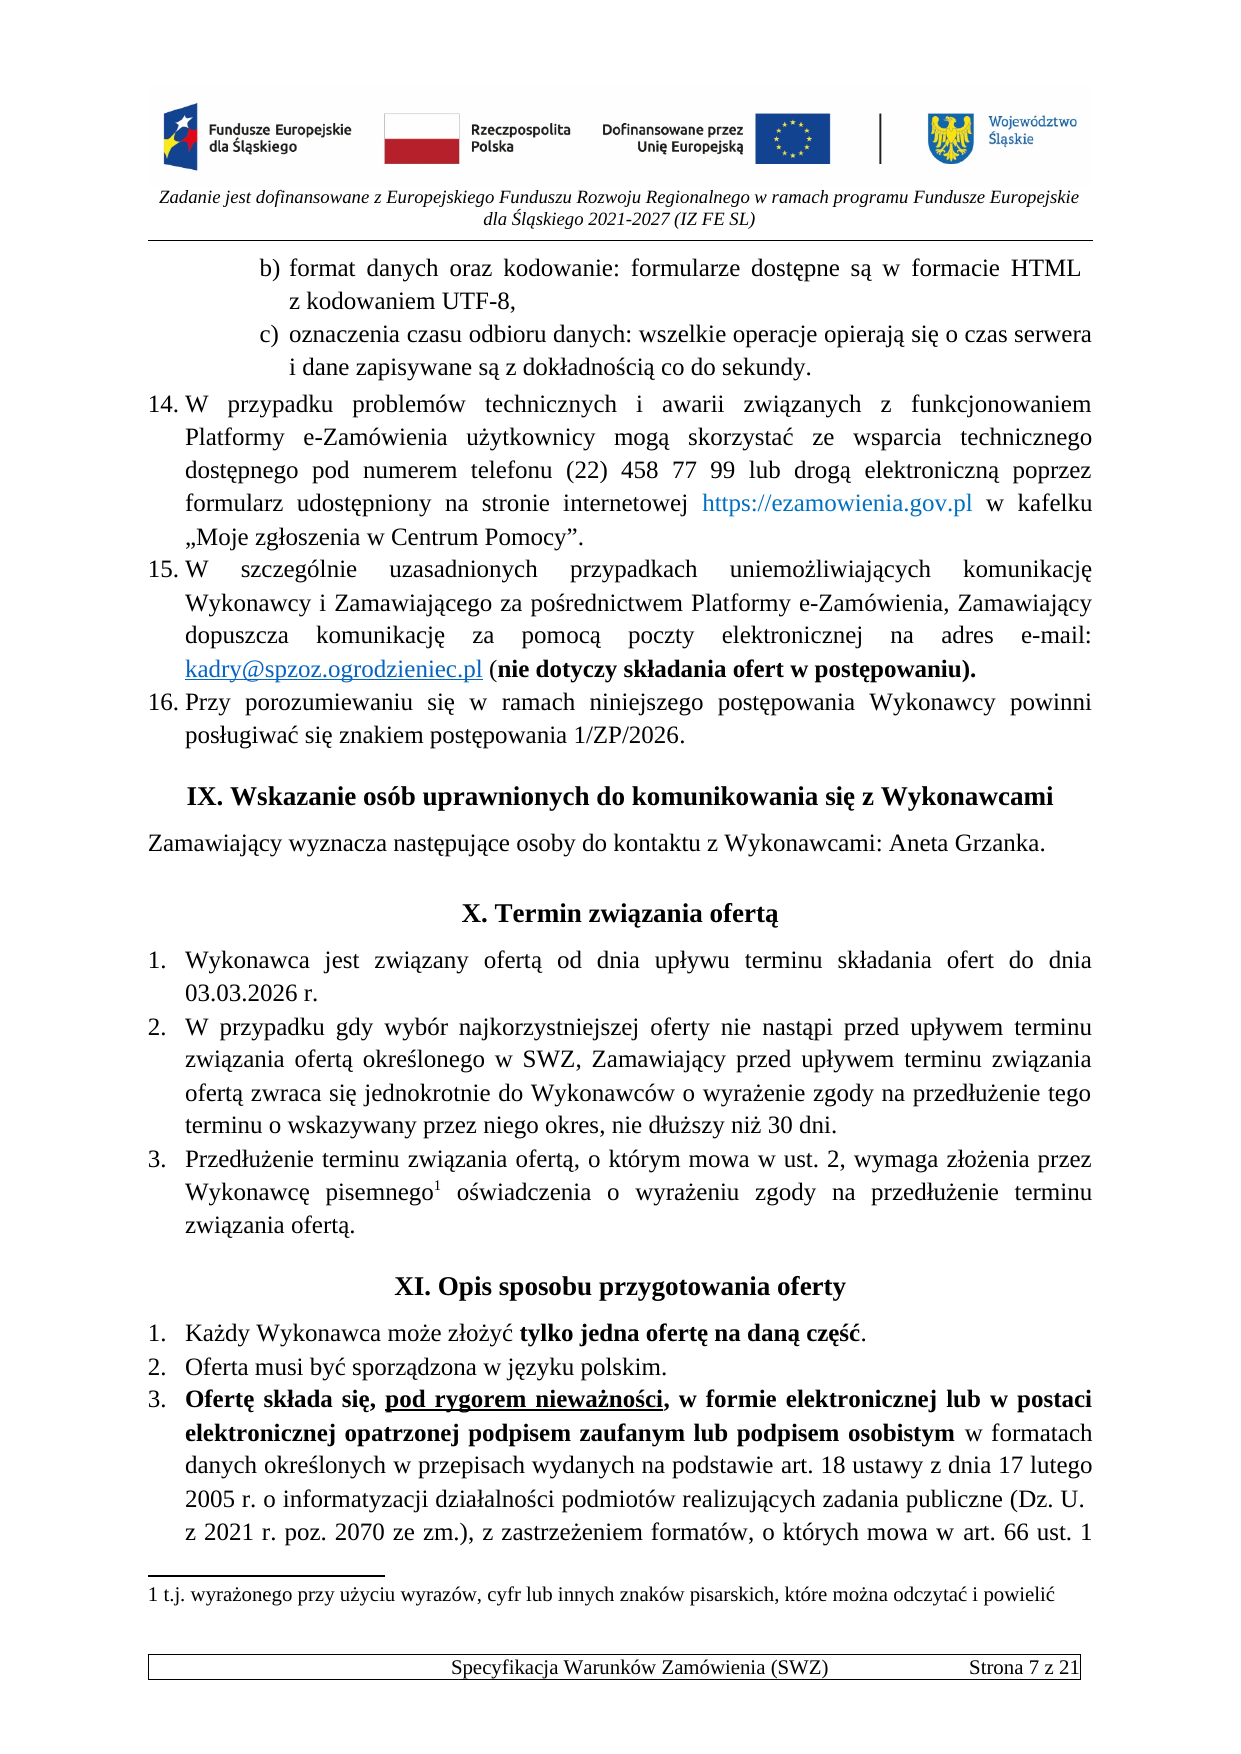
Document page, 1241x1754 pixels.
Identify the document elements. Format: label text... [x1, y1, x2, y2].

list format danych oraz kodowanie: formularze dostępne są w formacie HTML z kodowaniem UTF-8, [259, 253, 1093, 315]
text XI. Opis sposobu przygotowania oferty [148, 1270, 1093, 1301]
text IX. Wskazanie osób uprawnionych do komunikowania się z Wykonawcami [148, 780, 1093, 811]
list Przedłużenie terminu związania ofertą, o którym mowa w ust. 2, wymaga złożenia przez Wykonawcę pisemnego oświadczenia o wyrażeniu zgody na przedłużenie terminu związania ofertą. [148, 1144, 1093, 1238]
list Przy porozumiewaniu się w ramach niniejszego postępowania Wykonawcy powinni posługiwać się znakiem postępowania 1/ZP/2026. [148, 687, 1093, 748]
list W przypadku gdy wybór najkorzystniejszej oferty nie nastąpi przed upływem terminu związania ofertą określonego w SWZ, Zamawiający przed upływem terminu związania ofertą zwraca się jednokrotnie do Wykonawców o wyrażenie zgody na przedłużenie tego terminu o wskazywany przez niego okres, nie dłuższy niż 30 dni. [148, 1012, 1093, 1139]
list Oferta musi być sporządzona w języku polskim. [148, 1352, 1093, 1380]
list oznaczenia czasu odbioru danych: wszelkie operacje opierają się o czas serwera i dane zapisywane są z dokładnością co do sekundy. [259, 319, 1093, 381]
list Wykonawca jest związany ofertą od dnia upływu terminu składania ofert do dnia 03.03.2026 r. [148, 946, 1093, 1007]
picture [147, 86, 1093, 187]
list Każdy Wykonawca może złożyć tylko jedna ofertę na daną część. [148, 1318, 1093, 1347]
text X. Termin związania ofertą [148, 897, 1093, 928]
text Zamawiający wyznacza następujące osoby do kontaktu z Wykonawcami: Aneta Grzanka. [148, 828, 1093, 857]
list W przypadku problemów technicznych i awarii związanych z funkcjonowaniem Platformy e-Zamówienia użytkownicy mogą skorzystać ze wsparcia technicznego dostępnego pod numerem telefonu (22) 458 77 99 lub drogą elektroniczną poprzez formularz udostępniony na stronie internetowej https://ezamowienia.gov.pl w kafelku „Moje zgłoszenia w Centrum Pomocy”. [148, 389, 1093, 550]
list W szczególnie uzasadnionych przypadkach uniemożliwiających komunikację Wykonawcy i Zamawiającego za pośrednictwem Platformy e-Zamówienia, Zamawiający dopuszcza komunikację za pomocą poczty elektronicznej na adres e-mail: kadry@spzoz.ogrodzieniec.pl (nie dotyczy składania ofert w postępowaniu). [148, 554, 1093, 682]
